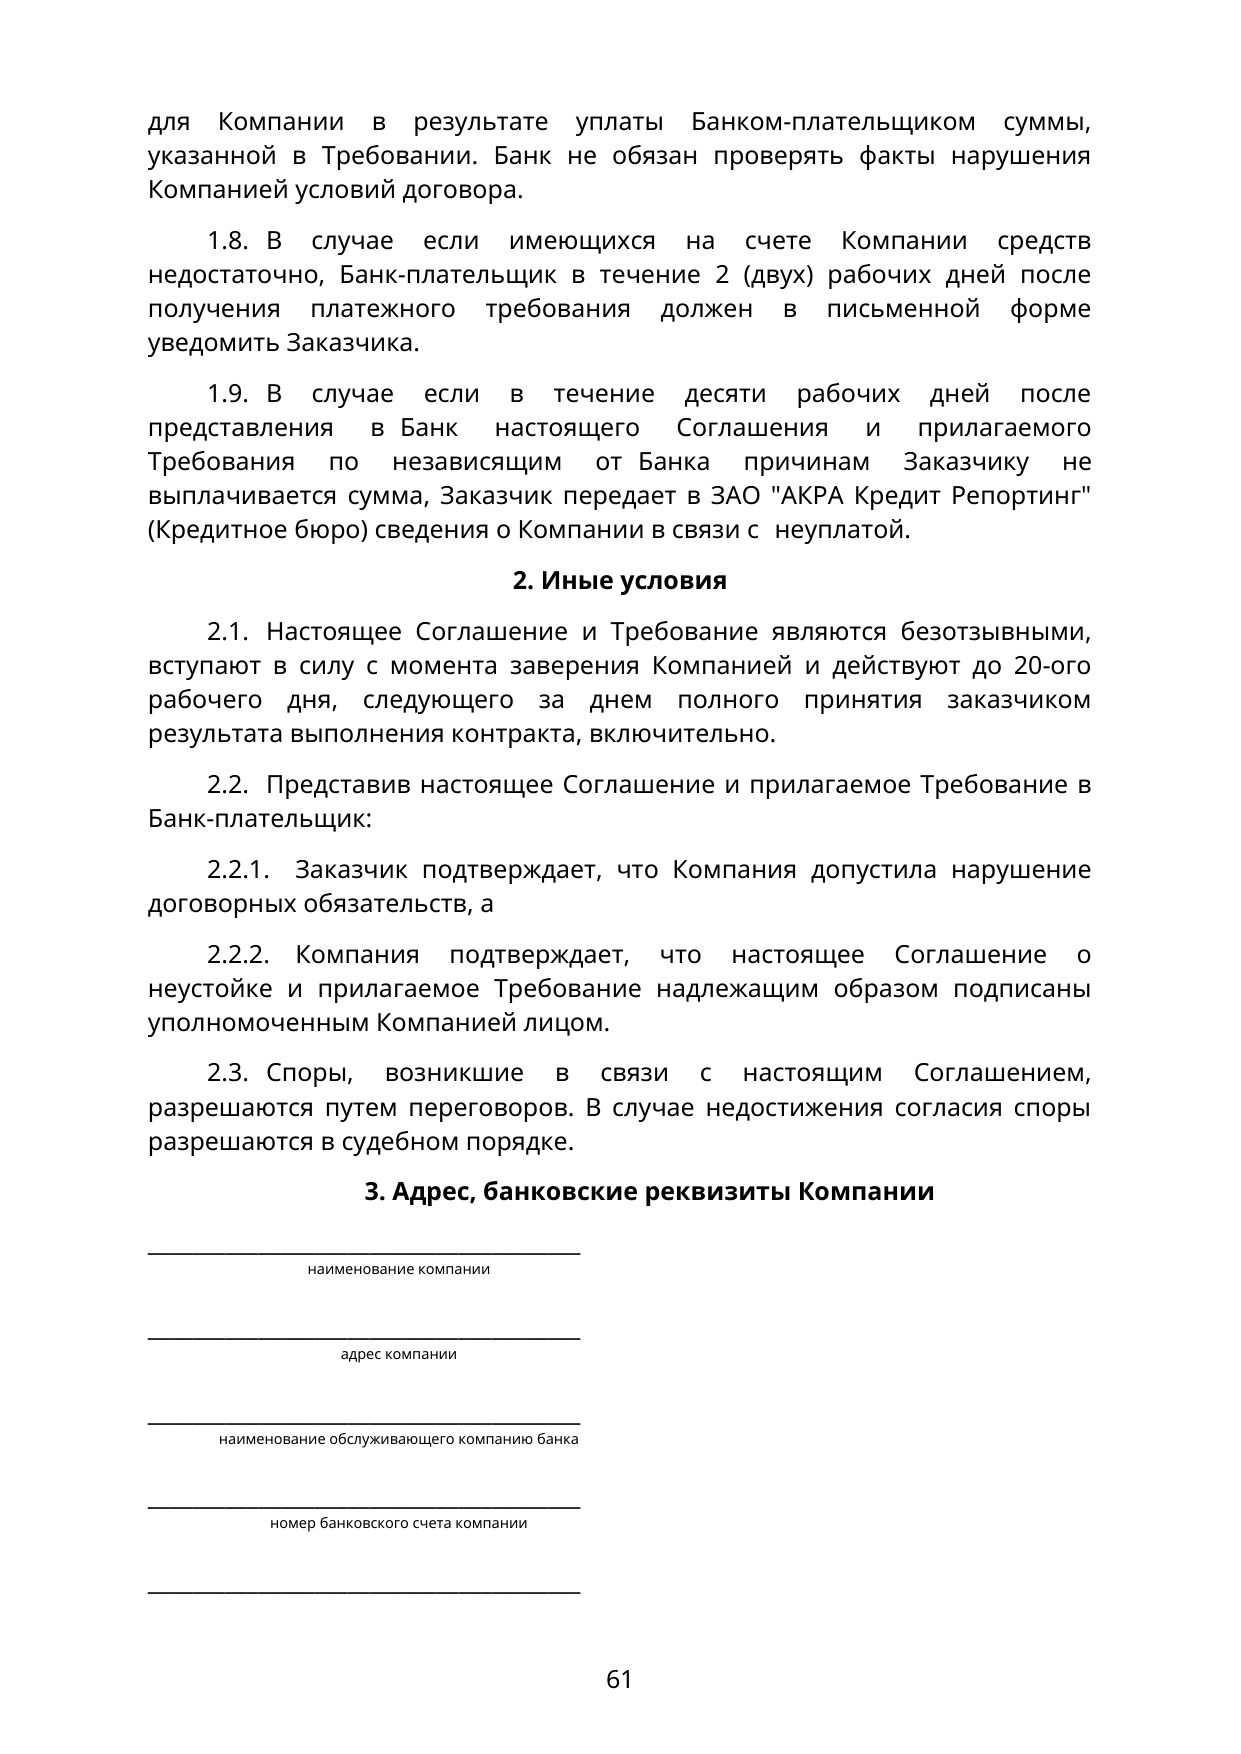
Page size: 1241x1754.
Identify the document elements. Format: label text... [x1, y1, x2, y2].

text номер банковского счета компании [148, 1513, 650, 1547]
text 1.9. В случае если в течение десяти рабочих дней после представления в Банк настоящего Соглашения и прилагаемого Требования по независящим от Банка причинам Заказчику не выплачивается сумма, Заказчик передает в ЗАО "АКРА Кредит Репортинг" (Кредитное бюро) сведения о Компании в связи с неуплатой. [148, 375, 1092, 546]
text 2.1. Настоящее Соглашение и Требование являются безотзывными, вступают в силу с момента заверения Компанией и действуют до 20-ого рабочего дня, следующего за днем полного принятия заказчиком результата выполнения контракта, включительно. [148, 614, 1092, 750]
text _______________________________________ [148, 1309, 1092, 1343]
text наименование обслуживающего компанию банка [148, 1428, 650, 1462]
text 2.3. Споры, возникшие в связи с настоящим Соглашением, разрешаются путем переговоров. В случае недостижения согласия споры разрешаются в судебном порядке. [148, 1055, 1092, 1157]
text 2.2.2. Компания подтверждает, что настоящее Соглашение о неустойке и прилагаемое Требование надлежащим образом подписаны уполномоченным Компанией лицом. [148, 936, 1092, 1038]
text 2. Иные условия [148, 563, 1092, 597]
text _______________________________________ [148, 1479, 1092, 1513]
text адрес компании [148, 1343, 650, 1378]
text _______________________________________ [148, 1394, 1092, 1428]
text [148, 1564, 1092, 1598]
text наименование компании [148, 1259, 650, 1293]
text 3. Адрес, банковские реквизиты Компании [148, 1174, 1092, 1208]
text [148, 103, 1092, 206]
text _______________________________________ [148, 1225, 1092, 1259]
text 2.2. Представив настоящее Соглашение и прилагаемое Требование в Банк-плательщик: [148, 767, 1092, 835]
text 2.2.1. Заказчик подтверждает, что Компания допустила нарушение договорных обязательств, а [148, 851, 1092, 919]
text 1.8. В случае если имеющихся на счете Компании средств недостаточно, Банк-плательщик в течение 2 (двух) рабочих дней после получения платежного требования должен в письменной форме уведомить Заказчика. [148, 222, 1092, 359]
